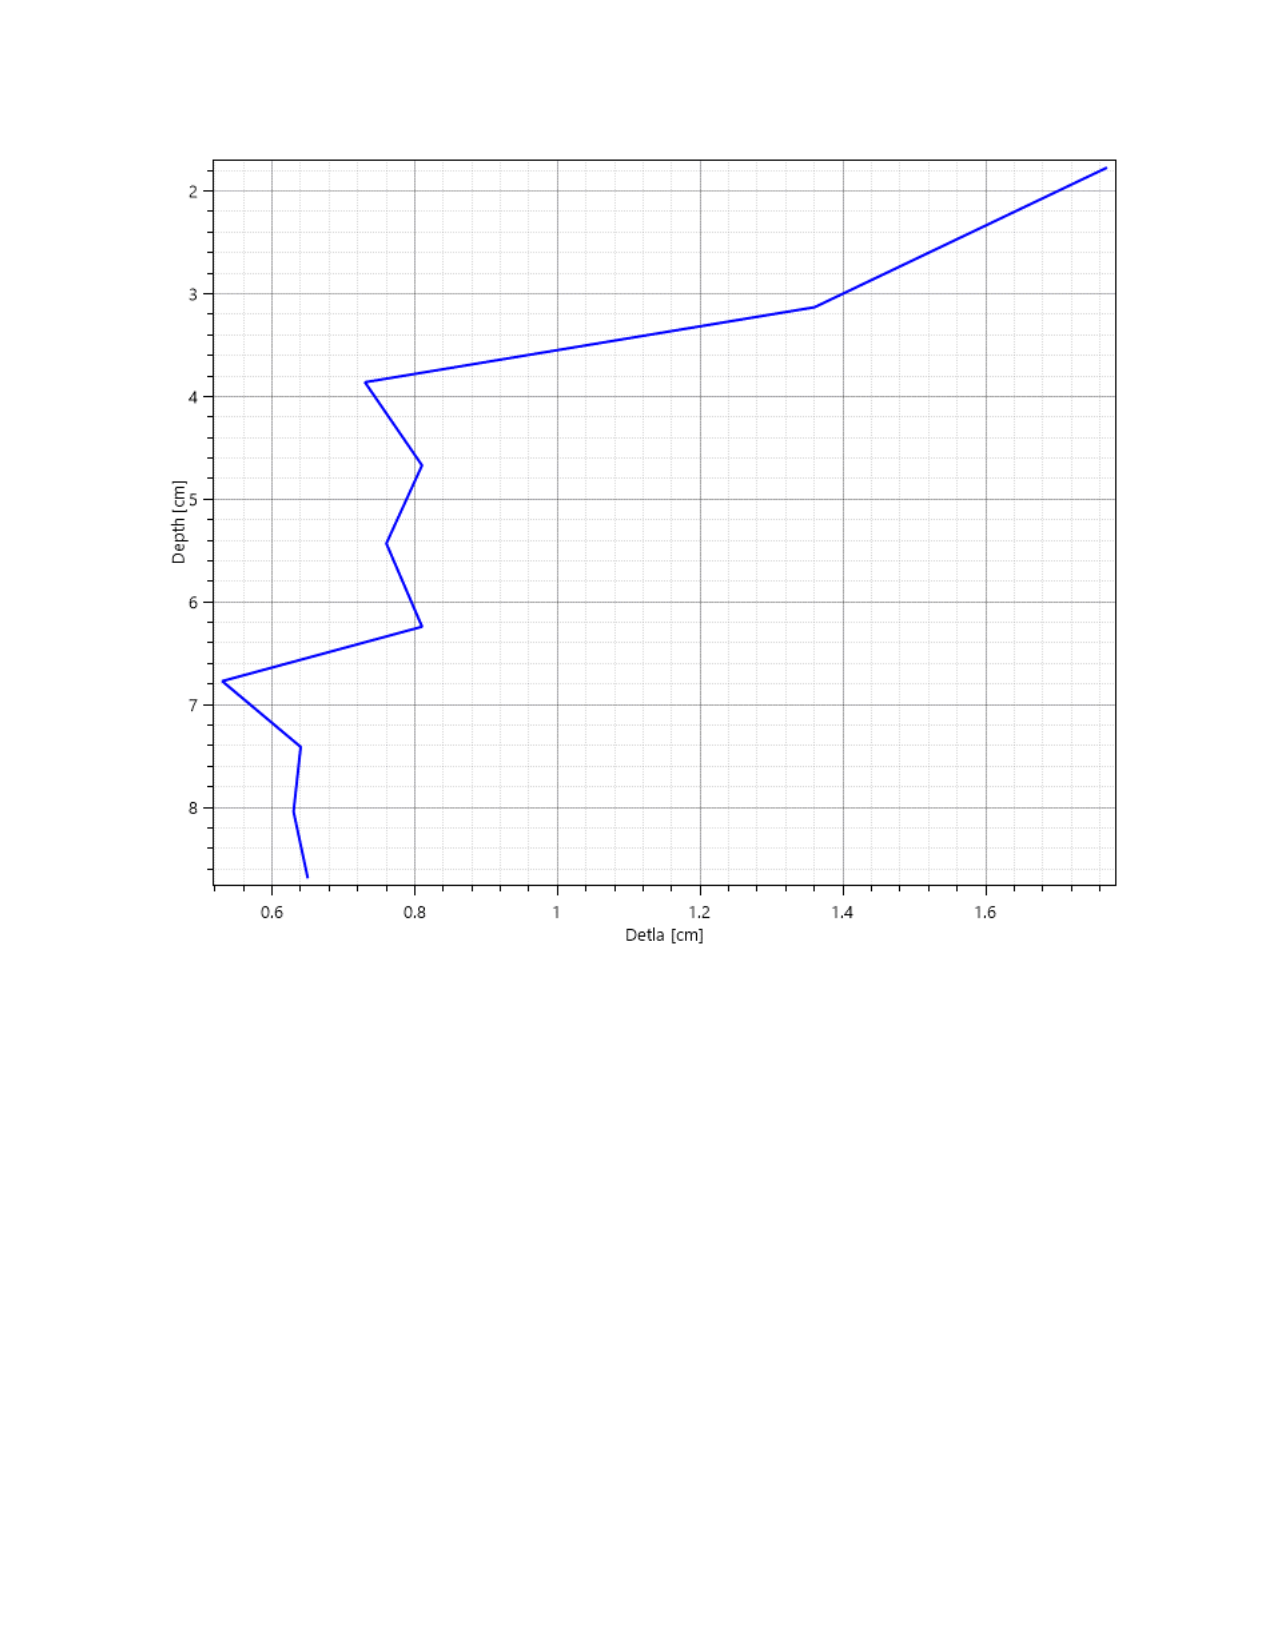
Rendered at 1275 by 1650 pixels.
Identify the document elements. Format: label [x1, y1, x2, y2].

picture [150, 150, 1125, 961]
